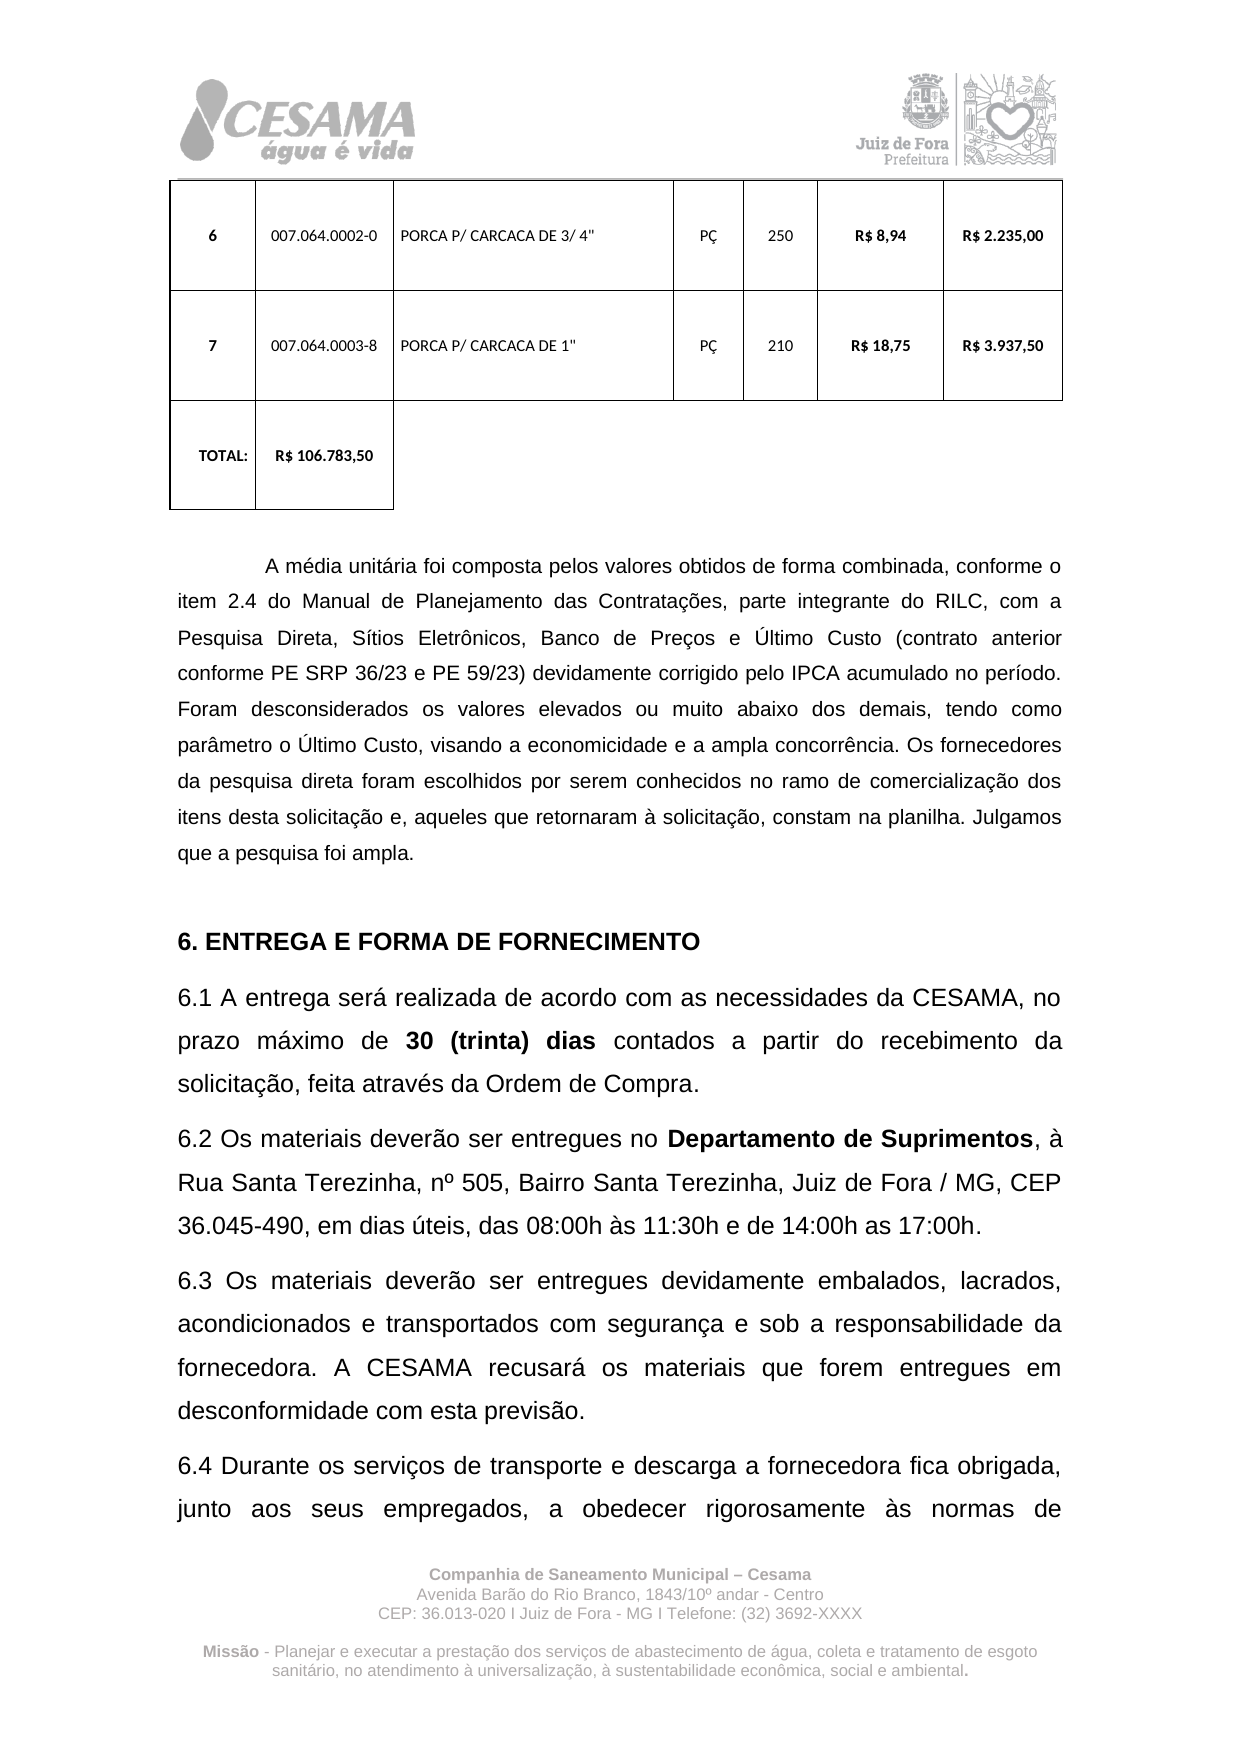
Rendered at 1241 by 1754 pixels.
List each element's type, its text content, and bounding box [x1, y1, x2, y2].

table_cell 250 [744, 181, 817, 290]
text 6.2 Os materiais deverão ser entregues no Departamento de Suprimentos, à Rua Santa Terezinha, nº 505, Bairro Santa Terezinha, Juiz de Fora / MG, CEP 36.045-490, em dias úteis, das 08:00h às 11:30h e de 14:00h as 17:00h. [177, 1124, 1063, 1239]
table_cell R$ 106.783,50 [256, 401, 393, 509]
table_cell PORCA P/ CARCACA DE 3/ 4" [394, 181, 673, 290]
text 6.1 A entrega será realizada de acordo com as necessidades da CESAMA, no prazo máximo de 30 (trinta) dias contados a partir do recebimento da solicitação, feita através da Ordem de Compra. [177, 982, 1063, 1097]
table_cell R$ 3.937,50 [944, 291, 1062, 399]
table_cell 007.064.0003-8 [256, 291, 393, 399]
table_cell 007.064.0002-0 [256, 181, 393, 290]
text 6. ENTREGA E FORMA DE FORNECIMENTO [177, 927, 1063, 956]
table_cell 6 [171, 181, 255, 290]
table_cell PÇ [674, 291, 743, 399]
table_cell TOTAL: [171, 401, 255, 509]
table_cell R$ 18,75 [818, 291, 943, 399]
picture [177, 73, 1064, 180]
table_cell 7 [171, 291, 255, 399]
table_cell PORCA P/ CARCACA DE 1" [394, 291, 673, 399]
text A média unitária foi composta pelos valores obtidos de forma combinada, conforme o item 2.4 do Manual de Planejamento das Contratações, parte integrante do RILC, com a Pesquisa Direta, Sítios Eletrônicos, Banco de Preços e Último Custo (contrato anterior conforme PE SRP 36/23 e PE 59/23) devidamente corrigido pelo IPCA acumulado no período. Foram desconsiderados os valores elevados ou muito abaixo dos demais, tendo como parâmetro o Último Custo, visando a economicidade e a ampla concorrência. Os fornecedores da pesquisa direta foram escolhidos por serem conhecidos no ramo de comercialização dos itens desta solicitação e, aqueles que retornaram à solicitação, constam na planilha. Julgamos que a pesquisa foi ampla. [177, 523, 1063, 865]
table_cell R$ 2.235,00 [944, 181, 1062, 290]
table_cell 210 [744, 291, 817, 399]
table_cell PÇ [674, 181, 743, 290]
table_cell R$ 8,94 [818, 181, 943, 290]
text 6.3 Os materiais deverão ser entregues devidamente embalados, lacrados, acondicionados e transportados com segurança e sob a responsabilidade da fornecedora. A CESAMA recusará os materiais que forem entregues em desconformidade com esta previsão. [177, 1266, 1063, 1424]
